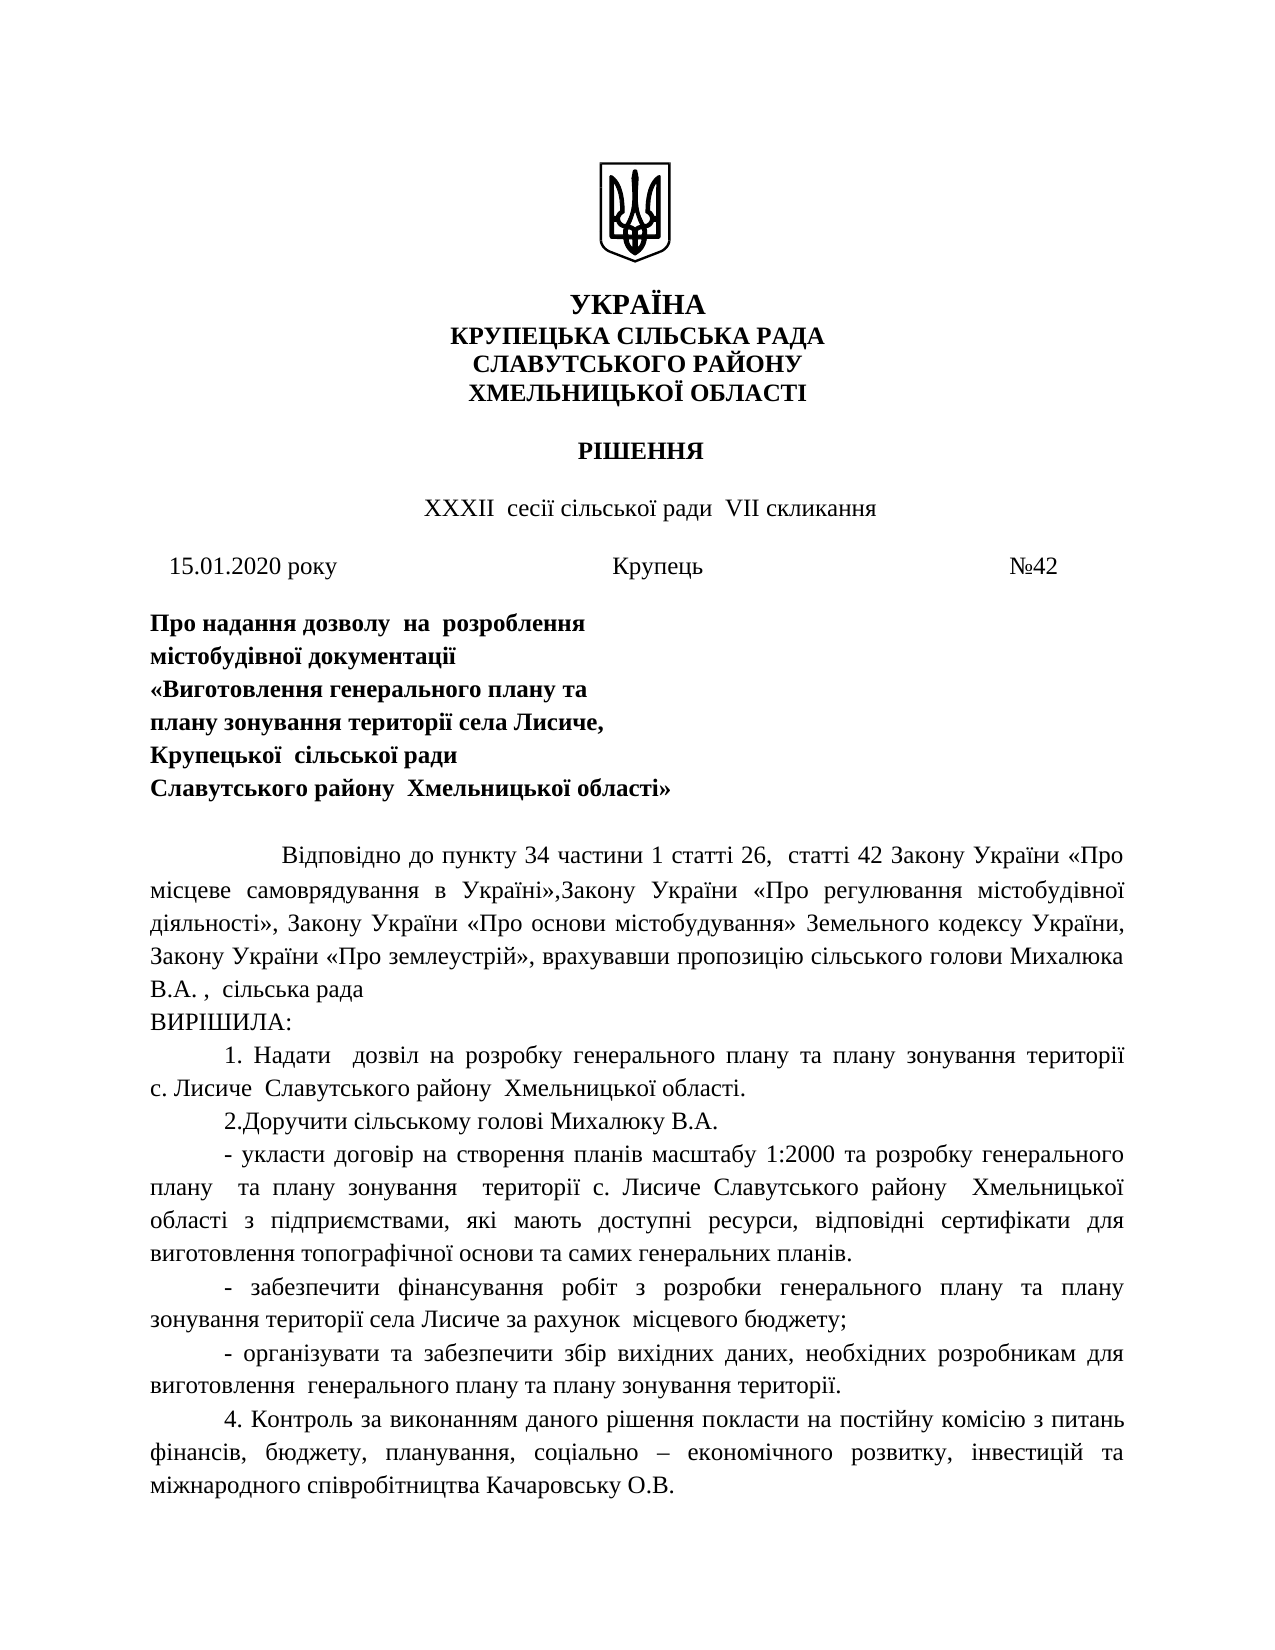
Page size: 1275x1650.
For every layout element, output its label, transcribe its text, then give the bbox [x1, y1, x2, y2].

text - забезпечити фінансування робіт з розробки генерального плану та плану зонування території села Лисиче за рахунок місцевого бюджету; [150, 1272, 1125, 1333]
text СЛАВУТСЬКОГО РАЙОНУ [150, 349, 1125, 378]
text Відповідно до пункту 34 частини 1 статті 26, статті 42 Закону України «Про місцеве самоврядування в Україні»,Закону України «Про регулювання містобудівної діяльності», Закону України «Про основи містобудування» Земельного кодексу України, Закону України «Про землеустрій», врахувавши пропозицію сільського голови Михалюка В.А. , сільська рада [150, 835, 1125, 1003]
text ХХХІІ сесії сільської ради VІІ скликання [150, 493, 1125, 522]
text 4. Контроль за виконанням даного рішення покласти на постійну комісію з питань фінансів, бюджету, планування, соціально – економічного розвитку, інвестицій та міжнародного співробітництва Качаровську О.В. [150, 1404, 1125, 1498]
text - укласти договір на створення планів масштабу 1:2000 та розробку генерального плану та плану зонування території с. Лисиче Славутського району Хмельницької області з підприємствами, які мають доступні ресурси, відповідні сертифікати для виготовлення топографічної основи та самих генеральних планів. [150, 1139, 1125, 1267]
text 15.01.2020 року Крупець №42 [150, 551, 1125, 579]
text КРУПЕЦЬКА СІЛЬСЬКА РАДА [150, 321, 1125, 349]
text ВИРІШИЛА: [150, 1007, 1125, 1036]
text «Виготовлення генерального плану та [150, 674, 1125, 703]
text містобудівної документації [150, 641, 1125, 670]
text УКРАЇНА [150, 287, 1125, 321]
text Крупецької сільської ради [150, 740, 1125, 769]
text Про надання дозволу на розроблення [150, 608, 1125, 637]
text плану зонування території села Лисиче, [150, 707, 1125, 736]
text Славутського району Хмельницької області» [150, 773, 1125, 802]
text ХМЕЛЬНИЦЬКОЇ ОБЛАСТІ [150, 378, 1125, 407]
text РІШЕННЯ [150, 436, 1125, 464]
text - організувати та забезпечити збір вихідних даних, необхідних розробникам для виготовлення генерального плану та плану зонування території. [150, 1338, 1125, 1399]
text 1. Надати дозвіл на розробку генерального плану та плану зонування території с. Лисиче Славутського району Хмельницької області. [150, 1040, 1125, 1102]
text 2.Доручити сільському голові Михалюку В.А. [150, 1106, 1125, 1135]
